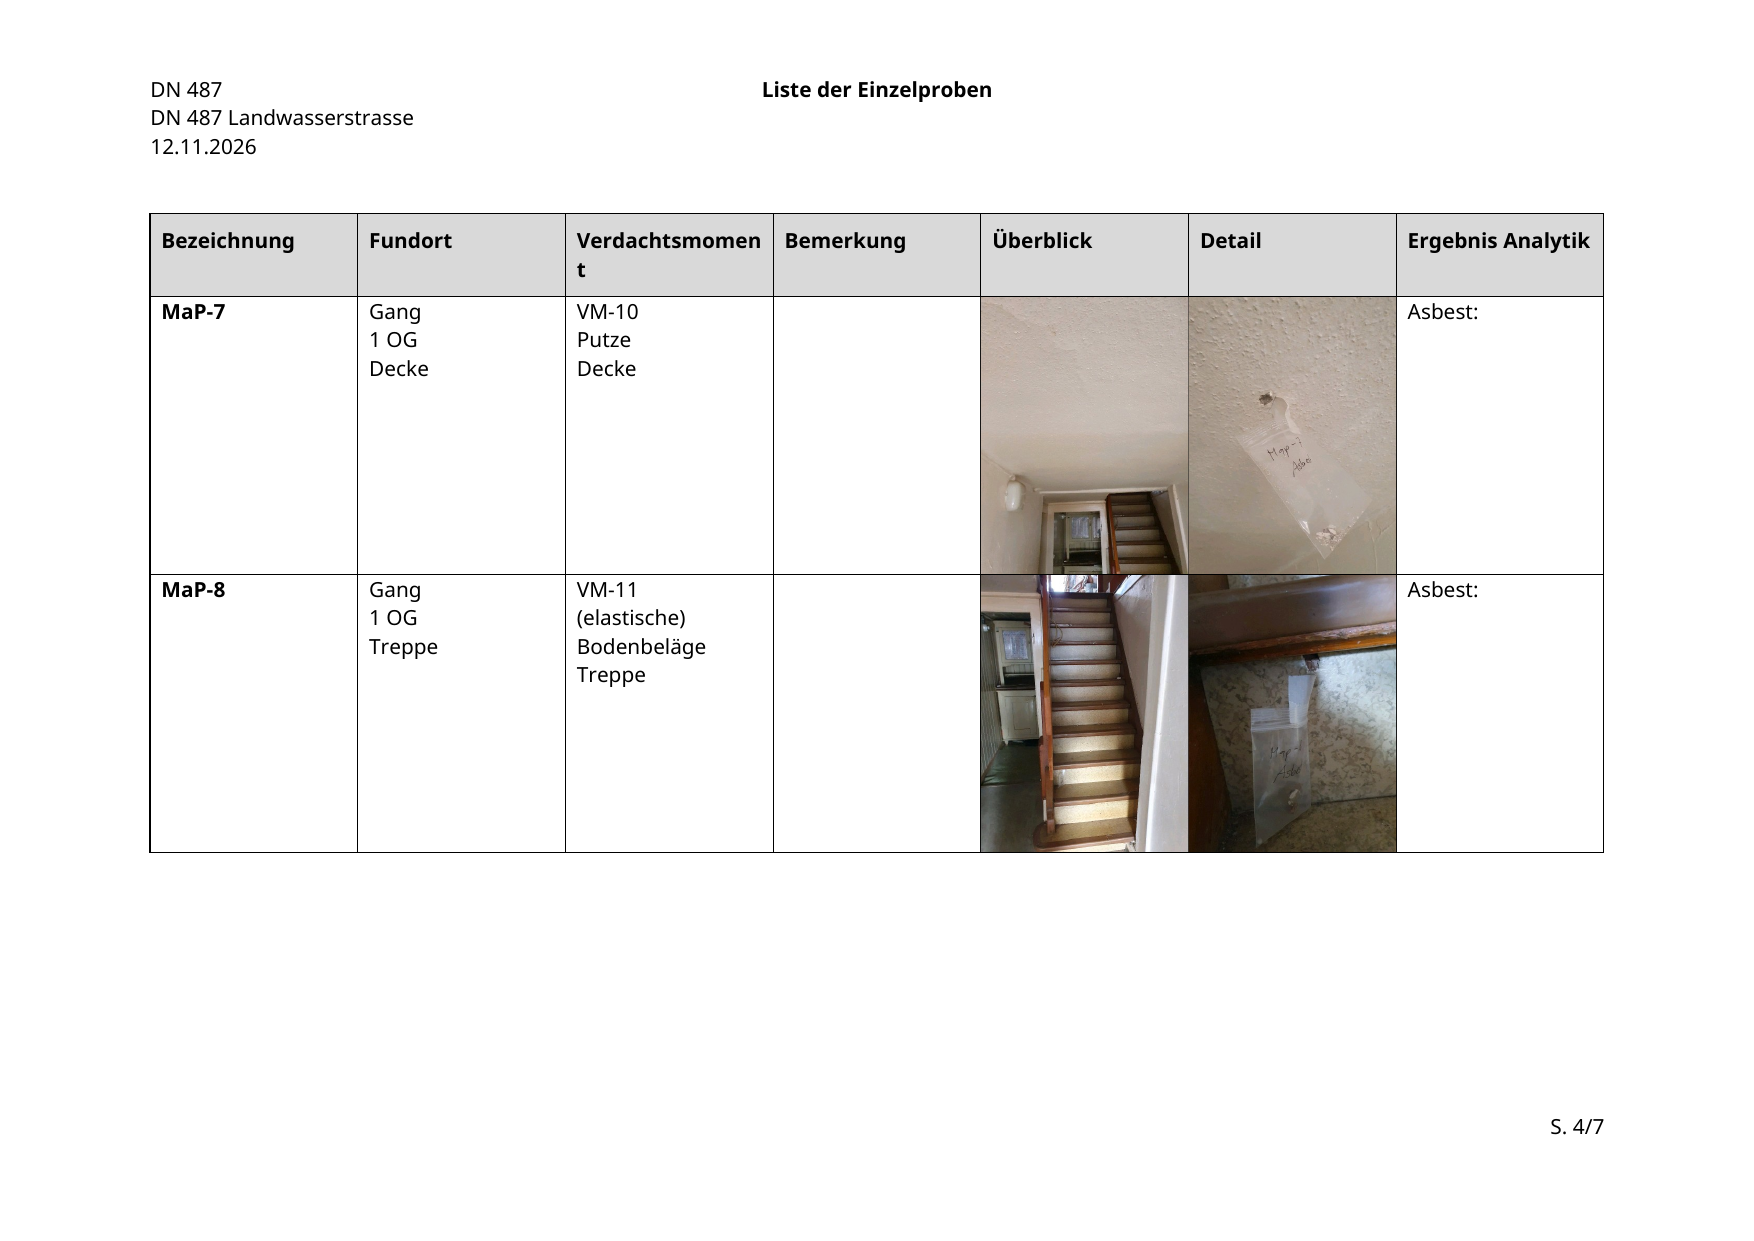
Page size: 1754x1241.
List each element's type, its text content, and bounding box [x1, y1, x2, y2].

table_header Ergebnis Analytik [1397, 214, 1603, 296]
table_header Detail [1189, 214, 1396, 296]
table_header Verdachtsmoment [566, 214, 773, 296]
table_header Bezeichnung [151, 214, 357, 296]
table_cell [774, 297, 980, 574]
table_header Überblick [981, 214, 1188, 296]
table_header Fundort [358, 214, 565, 296]
table_cell MaP-7 [151, 297, 357, 574]
table_cell [774, 575, 980, 852]
table_cell Gang 1 OG Treppe [358, 575, 565, 852]
table_cell Gang 1 OG Decke [358, 297, 565, 574]
table_cell Asbest: [1397, 297, 1603, 574]
picture [980, 297, 1397, 574]
table_cell MaP-8 [151, 575, 357, 852]
table_cell VM-11 (elastische) Bodenbeläge Treppe [566, 575, 773, 852]
table_cell Asbest: [1397, 575, 1603, 852]
picture [980, 575, 1397, 852]
table_cell VM-10 Putze Decke [566, 297, 773, 574]
table_header Bemerkung [774, 214, 980, 296]
